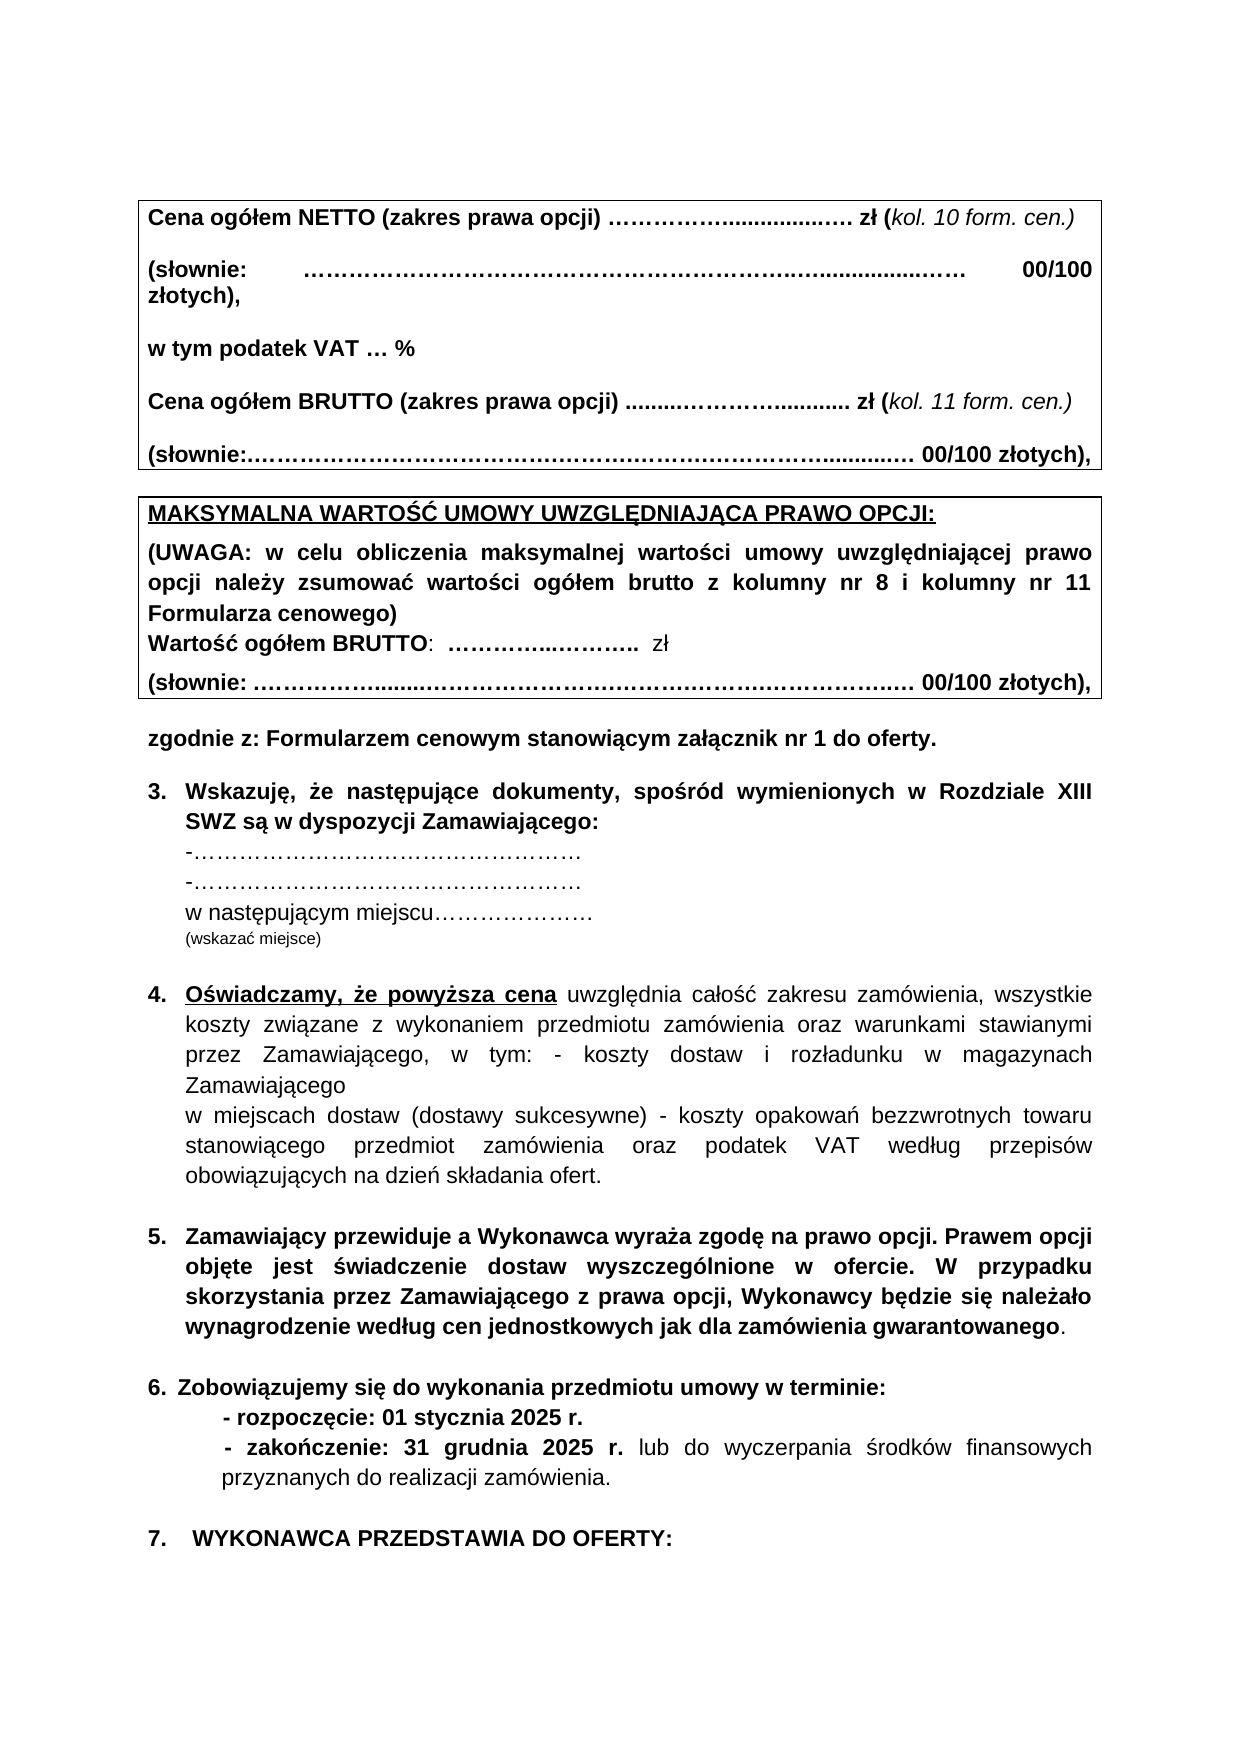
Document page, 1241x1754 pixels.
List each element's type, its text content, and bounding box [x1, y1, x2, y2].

text (słownie:.………………………………….……….……….……………...........… 00/100 złotych), [139, 437, 1101, 469]
list Oświadczamy, że powyższa cena uwzględnia całość zakresu zamówienia, wszystkie koszty związane z wykonaniem przedmiotu zamówienia oraz warunkami stawianymi przez Zamawiającego, w tym: - koszty dostaw i rozładunku w magazynach Zamawiającego w miejscach dostaw (dostawy sukcesywne) - koszty opakowań bezzwrotnych towaru stanowiącego przedmiot zamówienia oraz podatek VAT według przepisów obowiązujących na dzień składania ofert. [148, 981, 1093, 1188]
list Zamawiający przewiduje a Wykonawca wyraża zgodę na prawo opcji. Prawem opcji objęte jest świadczenie dostaw wyszczególnione w ofercie. W przypadku skorzystania przez Zamawiającego z prawa opcji, Wykonawcy będzie się należało wynagrodzenie według cen jednostkowych jak dla zamówienia gwarantowanego. [148, 1223, 1093, 1339]
text w tym podatek VAT … % [148, 335, 1093, 362]
text MAKSYMALNA WARTOŚĆ UMOWY UWZGLĘDNIAJĄCA PRAWO OPCJI: [139, 498, 1101, 526]
text (UWAGA: w celu obliczenia maksymalnej wartości umowy uwzględniającej prawo opcji należy zsumować wartości ogółem brutto z kolumny nr 8 i kolumny nr 11 Formularza cenowego) [139, 536, 1101, 626]
text (wskazać miejsce) [185, 929, 1093, 948]
text w następującym miejscu………………… [185, 898, 1093, 925]
text (słownie: .……………........…………………….……….……….……………..… 00/100 złotych), [139, 666, 1101, 698]
text - zakończenie: 31 grudnia 2025 r. lub do wyczerpania środków finansowych przyznanych do realizacji zamówienia. [221, 1434, 1093, 1491]
text zgodnie z: Formularzem cenowym stanowiącym załącznik nr 1 do oferty. [148, 725, 1093, 751]
list Wskazuję, że następujące dokumenty, spośród wymienionych w Rozdziale XIII SWZ są w dyspozycji Zamawiającego: [148, 778, 1093, 834]
text Cena ogółem BRUTTO (zakres prawa opcji) .........…………............ zł (kol. 11 form. cen.) [148, 388, 1093, 414]
text Wartość ogółem BRUTTO: …………...……….. zł [139, 627, 1101, 656]
list Zobowiązujemy się do wykonania przedmiotu umowy w terminie: [148, 1374, 1093, 1400]
list WYKONAWCA PRZEDSTAWIA DO OFERTY: [148, 1525, 1093, 1551]
list - rozpoczęcie: 01 stycznia 2025 r. [223, 1404, 1093, 1430]
text (słownie: ………………………………………………………..…................…… 00/100 złotych), [148, 256, 1093, 309]
text Cena ogółem NETTO (zakres prawa opcji) ……………................…. zł (kol. 10 form. cen.) [139, 201, 1101, 230]
text -…………………………………………… [185, 838, 1093, 864]
text -…………………………………………… [185, 868, 1093, 895]
